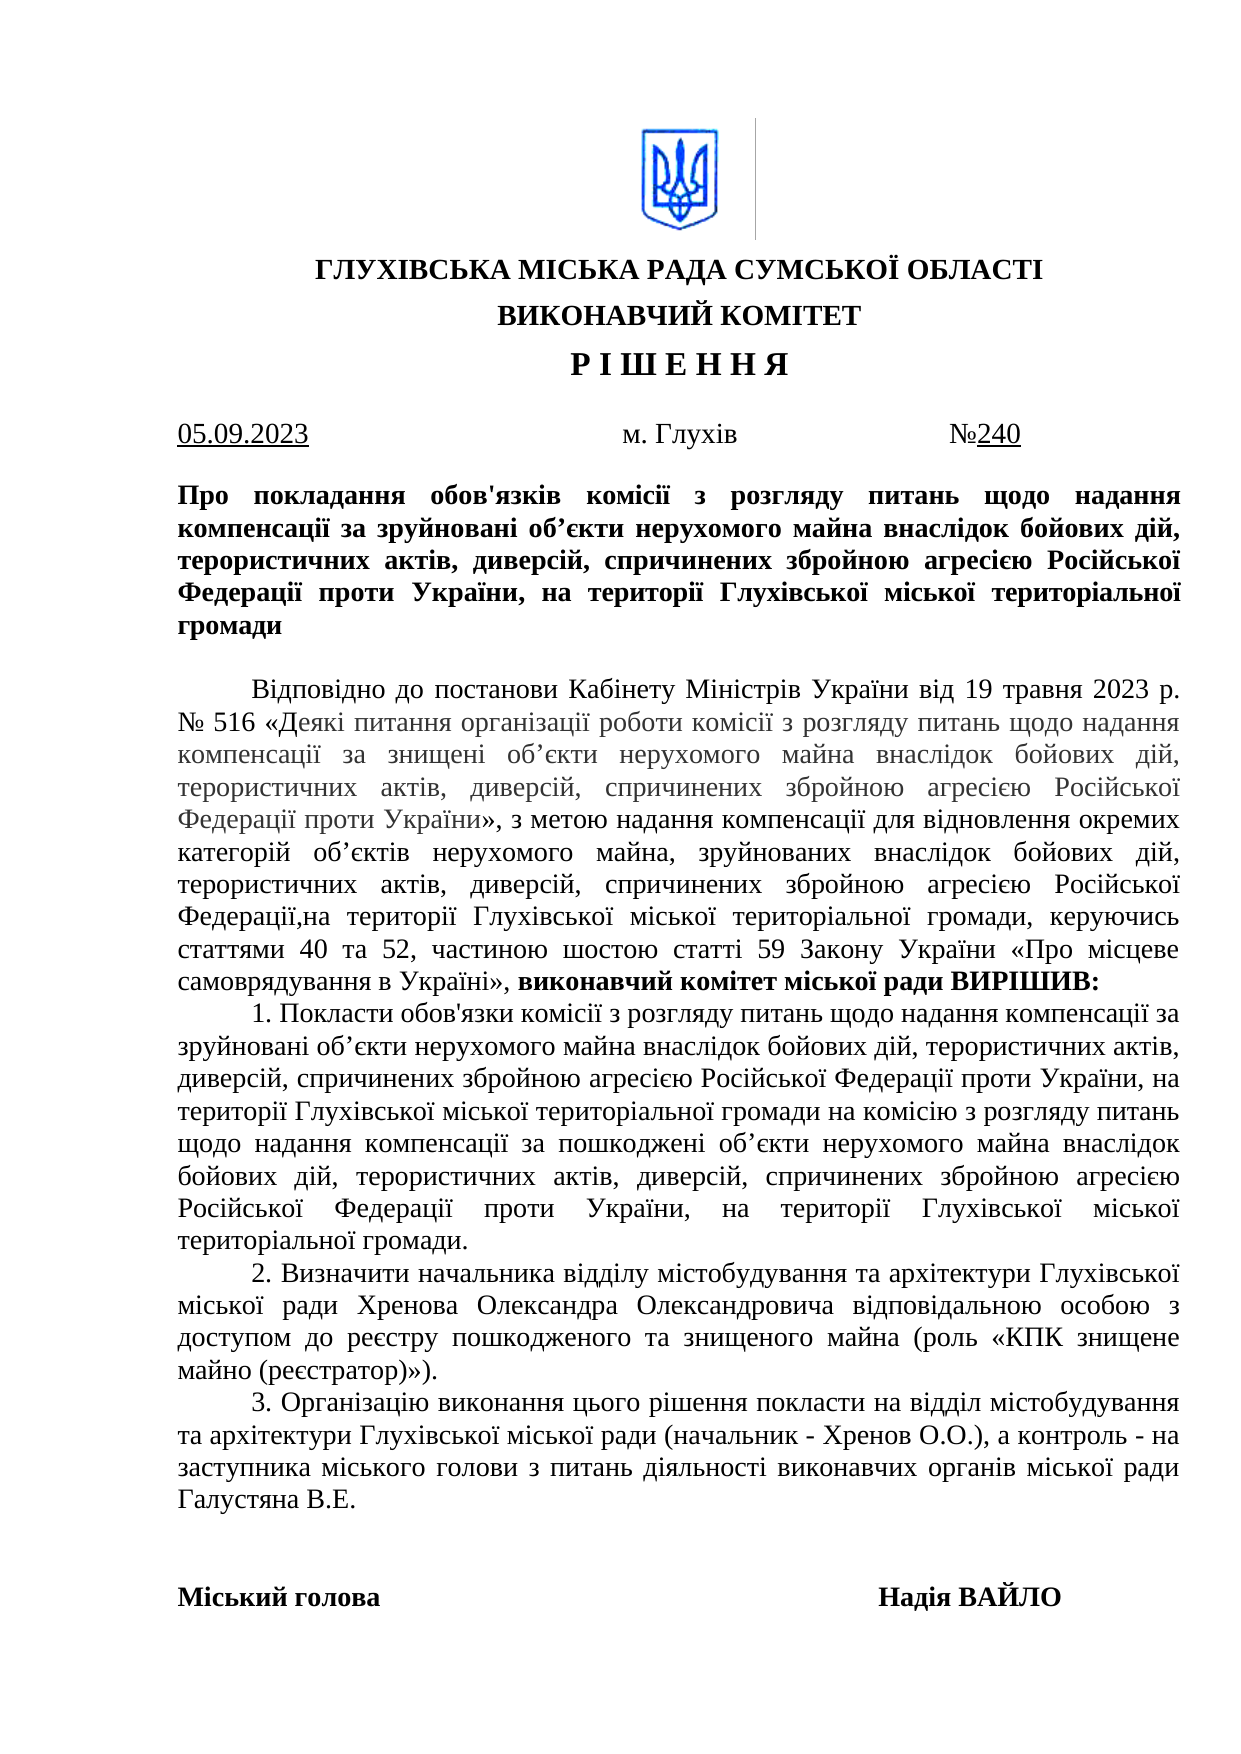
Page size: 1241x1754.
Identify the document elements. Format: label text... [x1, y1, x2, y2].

subtitle ВИКОНАВЧИЙ КОМІТЕТ [177, 298, 1181, 332]
text 1. Покласти обов'язки комісії з розгляду питань щодо надання компенсації за зруйновані об’єкти нерухомого майна внаслідок бойових дій, терористичних актів, диверсій, спричинених збройною агресією Російської Федерації проти України, на території Глухівської міської територіальної громади на комісію з розгляду питань щодо надання компенсації за пошкоджені об’єкти нерухомого майна внаслідок бойових дій, терористичних актів, диверсій, спричинених збройною агресією Російської Федерації проти України, на території Глухівської міської територіальної громади. [177, 997, 1181, 1256]
subtitle Р І Ш Е Н Н Я [177, 344, 1181, 382]
text 3. Організацію виконання цього рішення покласти на відділ містобудування та архітектури Глухівської міської ради (начальник - Хренов О.О.), а контроль - на заступника міського голови з питань діяльності виконавчих органів міської ради Галустяна В.Е. [177, 1385, 1181, 1515]
subtitle Відповідно до постанови Кабінету Міністрів України від 19 травня 2023 р. № 516 «Деякі питання організації роботи комісії з розгляду питань щодо надання компенсації за знищені об’єкти нерухомого майна внаслідок бойових дій, терористичних актів, диверсій, спричинених збройною агресією Російської Федерації проти України», з метою надання компенсації для відновлення окремих категорій об’єктів нерухомого майна, зруйнованих внаслідок бойових дій, терористичних актів, диверсій, спричинених збройною агресією Російської Федерації,на території Глухівської міської територіальної громади, керуючись статтями 40 та 52, частиною шостою статті 59 Закону України «Про місцеве самоврядування в Україні», виконавчий комітет міської ради ВИРІШИВ: [177, 673, 1181, 738]
subtitle Про покладання обов'язків комісії з розгляду питань щодо надання компенсації за зруйновані об’єкти нерухомого майна внаслідок бойових дій, терористичних актів, диверсій, спричинених збройною агресією Російської Федерації проти України, на території Глухівської міської територіальної громади [177, 478, 1181, 640]
subtitle ГЛУХІВСЬКА МІСЬКА РАДА СУМСЬКОЇ ОБЛАСТІ [177, 252, 1181, 286]
text Міський голова Надія ВАЙЛО [177, 1580, 1181, 1612]
subtitle Відповідно до постанови Кабінету Міністрів України від 19 травня 2023 р. № 516 «Деякі питання організації роботи комісії з розгляду питань щодо надання компенсації за знищені об’єкти нерухомого майна внаслідок бойових дій, терористичних актів, диверсій, спричинених збройною агресією Російської Федерації проти України», з метою надання компенсації для відновлення окремих категорій об’єктів нерухомого майна, зруйнованих внаслідок бойових дій, терористичних актів, диверсій, спричинених збройною агресією Російської Федерації,на території Глухівської міської територіальної громади, керуючись статтями 40 та 52, частиною шостою статті 59 Закону України «Про місцеве самоврядування в Україні», виконавчий комітет міської ради ВИРІШИВ: [177, 802, 1181, 997]
text 2. Визначити начальника відділу містобудування та архітектури Глухівської міської ради Хренова Олександра Олександровича відповідальною особою з доступом до реєстру пошкодженого та знищеного майна (роль «КПК знищене майно (реєстратор)»). [177, 1256, 1181, 1385]
subtitle 05.09.2023 м. Глухів №240 [177, 416, 1181, 449]
picture [602, 118, 756, 240]
